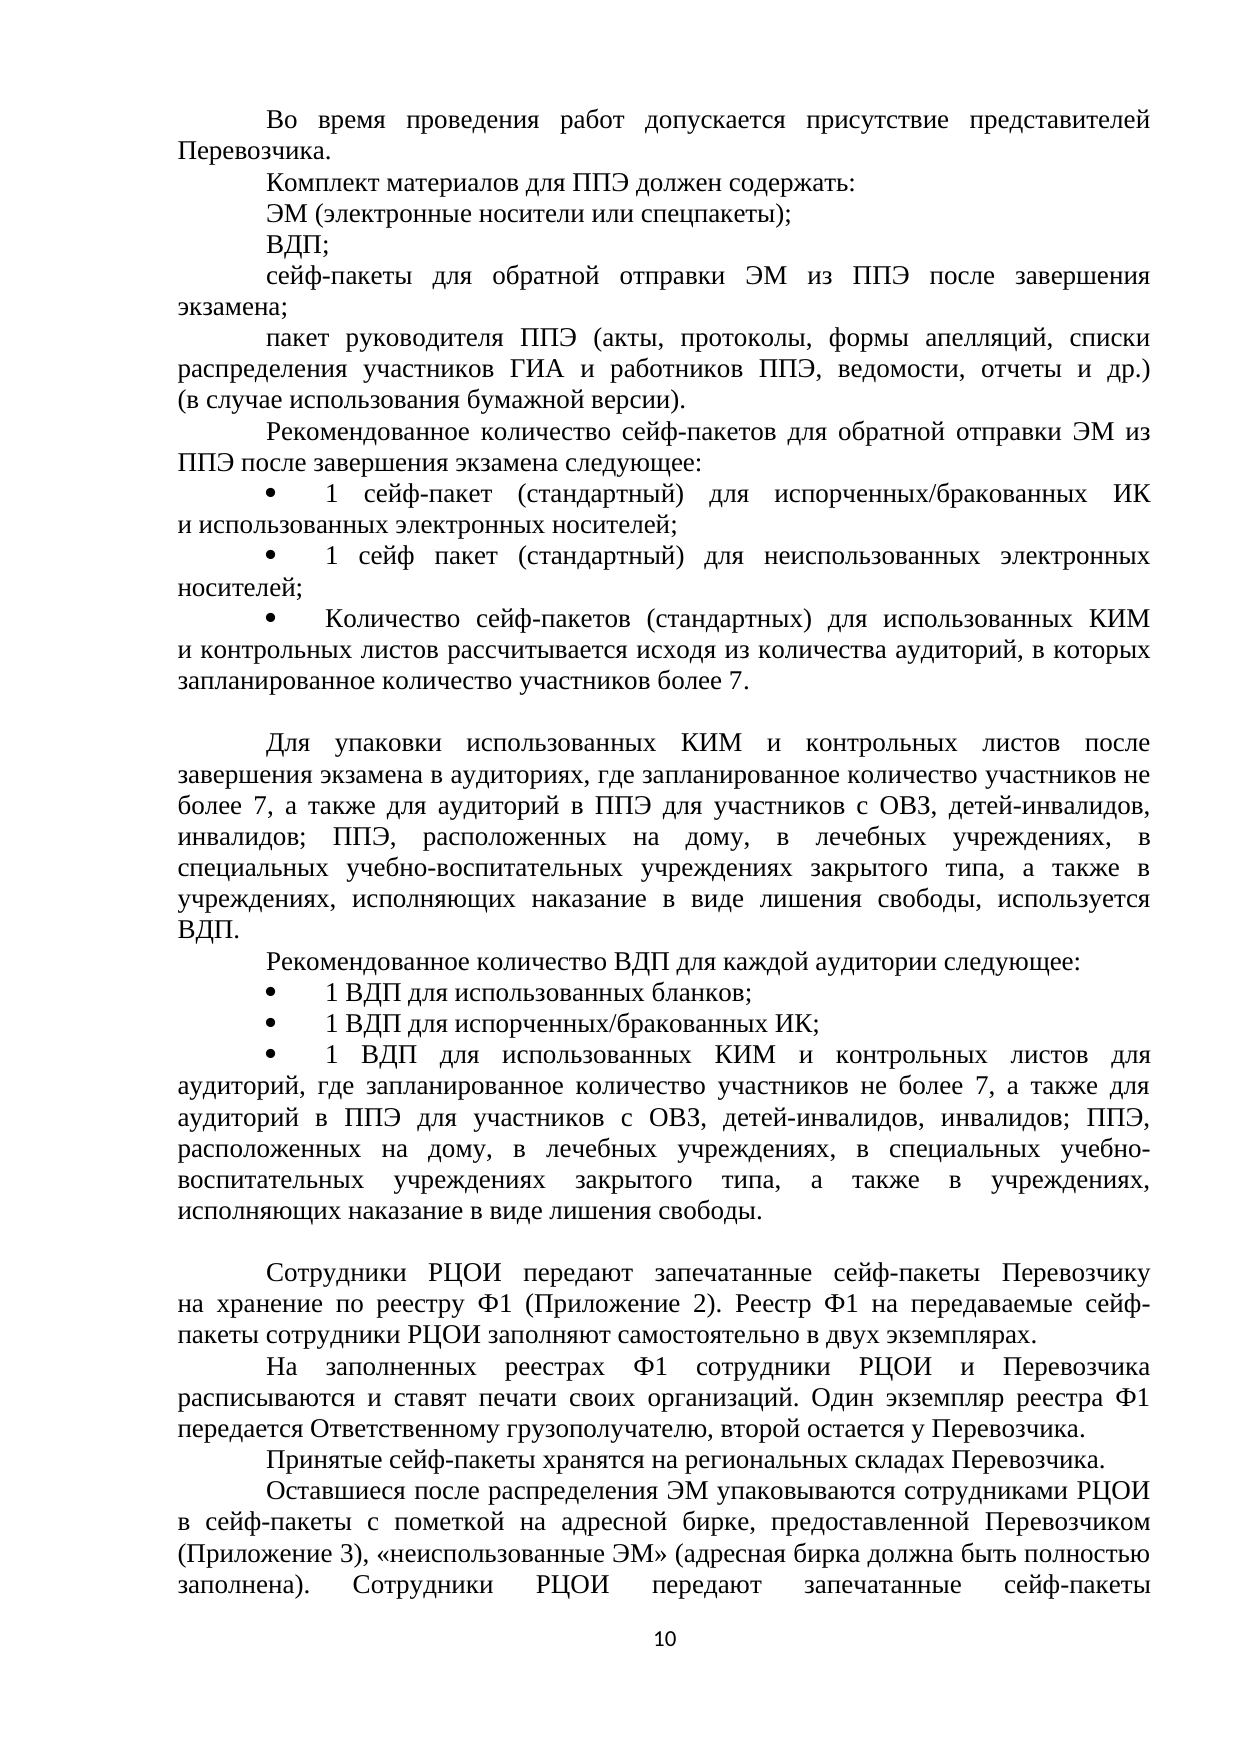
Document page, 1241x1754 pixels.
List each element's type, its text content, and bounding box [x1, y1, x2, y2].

list 1 сейф пакет (стандартный) для неиспользованных электронных носителей; [177, 539, 1152, 602]
text Комплект материалов для ППЭ должен содержать: [177, 166, 1152, 197]
text Во время проведения работ допускается присутствие представителей Перевозчика. [177, 103, 1152, 166]
list 1 ВДП для использованных бланков; [177, 976, 1152, 1007]
list Для упаковки использованных КИМ и контрольных листов после завершения экзамена в аудиториях, где запланированное количество участников не более 7, а также для аудиторий в ППЭ для участников с ОВЗ, детей-инвалидов, инвалидов; ППЭ, расположенных на дому, в лечебных учреждениях, в специальных учебно-воспитательных учреждениях закрытого типа, а также в учреждениях, исполняющих наказание в виде лишения свободы, используется ВДП. [177, 727, 1152, 944]
list Количество сейф-пакетов (стандартных) для использованных КИМ и контрольных листов рассчитывается исходя из количества аудиторий, в которых запланированное количество участников более 7. [177, 602, 1152, 695]
list ВДП; [177, 228, 1152, 259]
list сейф-пакеты для обратной отправки ЭМ из ППЭ после завершения экзамена; [177, 259, 1152, 321]
list пакет руководителя ППЭ (акты, протоколы, формы апелляций, списки распределения участников ГИА и работников ППЭ, ведомости, отчеты и др.) (в случае использования бумажной версии). [177, 321, 1152, 415]
text Сотрудники РЦОИ передают запечатанные сейф-пакеты Перевозчику на хранение по реестру Ф1 (Приложение 2). Реестр Ф1 на передаваемые сейф-пакеты сотрудники РЦОИ заполняют самостоятельно в двух экземплярах. [177, 1256, 1152, 1350]
list 1 ВДП для испорченных/бракованных ИК; [177, 1007, 1152, 1038]
list ЭМ (электронные носители или спецпакеты); [177, 197, 1152, 228]
list 1 сейф-пакет (стандартный) для испорченных/бракованных ИК и использованных электронных носителей; [177, 477, 1152, 539]
list Рекомендованное количество сейф-пакетов для обратной отправки ЭМ из ППЭ после завершения экзамена следующее: [177, 415, 1152, 477]
list 1 ВДП для использованных КИМ и контрольных листов для аудиторий, где запланированное количество участников не более 7, а также для аудиторий в ППЭ для участников с ОВЗ, детей-инвалидов, инвалидов; ППЭ, расположенных на дому, в лечебных учреждениях, в специальных учебно-воспитательных учреждениях закрытого типа, а также в учреждениях, исполняющих наказание в виде лишения свободы. [177, 1038, 1152, 1225]
list Рекомендованное количество ВДП для каждой аудитории следующее: [177, 944, 1152, 976]
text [177, 1474, 1152, 1599]
text Принятые сейф-пакеты хранятся на региональных складах Перевозчика. [177, 1443, 1152, 1474]
